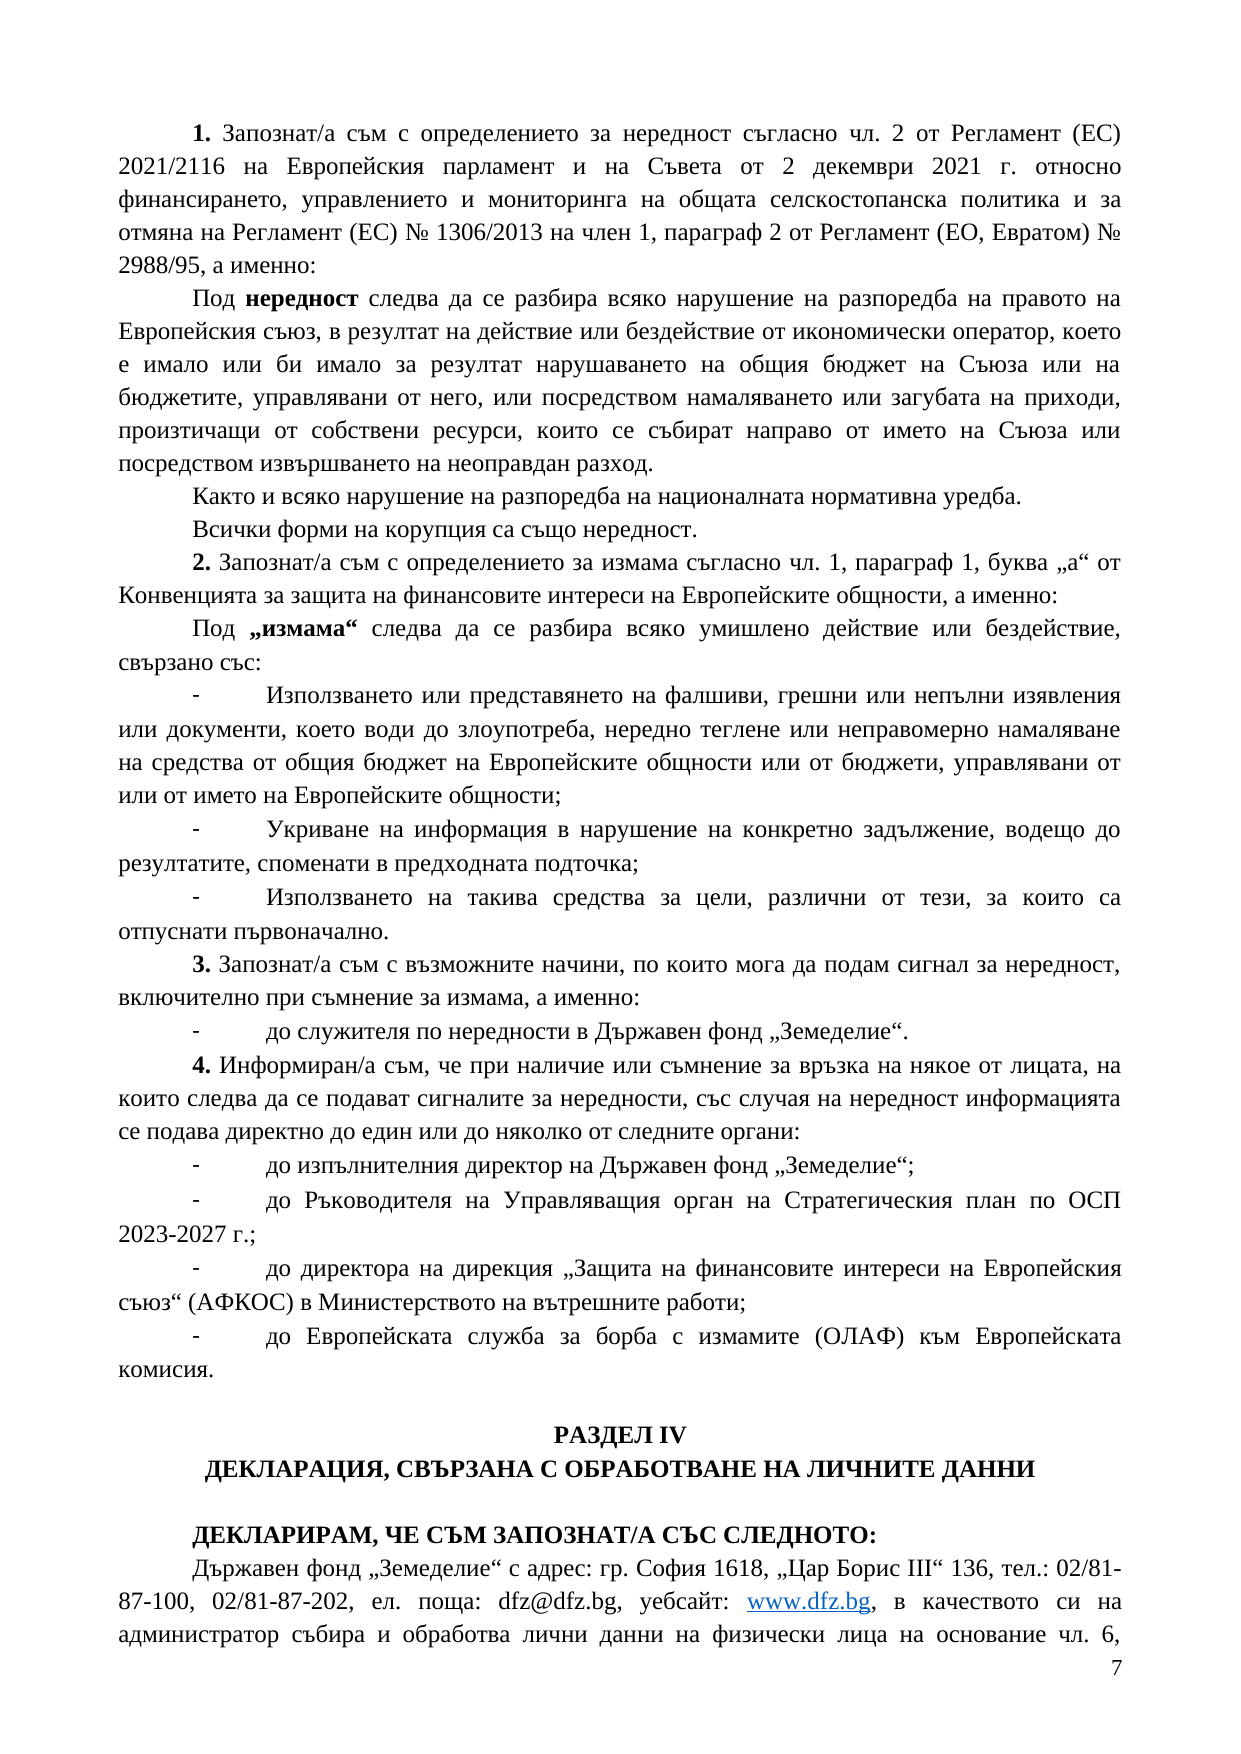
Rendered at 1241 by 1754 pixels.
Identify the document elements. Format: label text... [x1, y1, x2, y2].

list до Ръководителя на Управляващия орган на Стратегическия план по ОСП 2023-2027 г.; [118, 1184, 1122, 1248]
text Всички форми на корупция са също нередност. [118, 514, 1122, 543]
list до Европейската служба за борба с измамите (ОЛАФ) към Европейската комисия. [118, 1320, 1122, 1383]
text РАЗДЕЛ ІV [118, 1421, 1122, 1449]
text 4. Информиран/а съм, че при наличие или съмнение за връзка на някое от лицата, на които следва да се подават сигналите за нередности, със случая на нередност информацията се подава директно до един или до няколко от следните органи: [118, 1050, 1122, 1145]
text ДЕКЛАРИРАМ, ЧЕ СЪМ ЗАПОЗНАТ/А СЪС СЛЕДНОТО: [118, 1520, 1122, 1548]
text Под „измама“ следва да се разбира всяко умишлено действие или бездействие, свързано със: [118, 613, 1122, 675]
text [118, 1553, 1122, 1647]
text Както и всяко нарушение на разпоредба на националната нормативна уредба. [118, 481, 1122, 510]
text ДЕКЛАРАЦИЯ, СВЪРЗАНА С ОБРАБОТВАНЕ НА ЛИЧНИТЕ ДАННИ [118, 1454, 1122, 1482]
list до изпълнителния директор на Държавен фонд „Земеделие“; [118, 1149, 1122, 1180]
list Укриване на информация в нарушение на конкретно задължение, водещо до резултатите, споменати в предходната подточка; [118, 813, 1122, 877]
text Под нередност следва да се разбира всяко нарушение на разпоредба на правото на Европейския съюз, в резултат на действие или бездействие от икономически оператор, което е имало или би имало за резултат нарушаването на общия бюджет на Съюза или на бюджетите, управлявани от него, или посредством намаляването или загубата на приходи, произтичащи от собствени ресурси, които се събират направо от името на Съюза или посредством извършването на неоправдан разход. [118, 283, 1122, 477]
text 2. Запознат/а съм с определението за измама съгласно чл. 1, параграф 1, буква „а“ от Конвенцията за защита на финансовите интереси на Европейските общности, а именно: [118, 547, 1122, 609]
text 3. Запознат/а съм с възможните начини, по които мога да подам сигнал за нередност, включително при съмнение за измама, а именно: [118, 949, 1122, 1011]
list Използването на такива средства за цели, различни от тези, за които са отпуснати първоначално. [118, 881, 1122, 945]
list до служителя по нередности в Държавен фонд „Земеделие“. [118, 1015, 1122, 1046]
text 1. Запознат/а съм с определението за нередност съгласно чл. 2 от Регламент (ЕС) 2021/2116 на Европейския парламент и на Съвета от 2 декември 2021 г. относно финансирането, управлението и мониторинга на общата селскостопанска политика и за отмяна на Регламент (ЕС) № 1306/2013 на член 1, параграф 2 от Регламент (ЕО, Евратом) № 2988/95, а именно: [118, 118, 1122, 279]
list до директора на дирекция „Защита на финансовите интереси на Европейския съюз“ (АФКОС) в Министерството на вътрешните работи; [118, 1252, 1122, 1316]
list Използването или представянето на фалшиви, грешни или непълни изявления или документи, което води до злоупотреба, нередно теглене или неправомерно намаляване на средства от общия бюджет на Европейските общности или от бюджети, управлявани от или от името на Европейските общности; [118, 679, 1122, 809]
